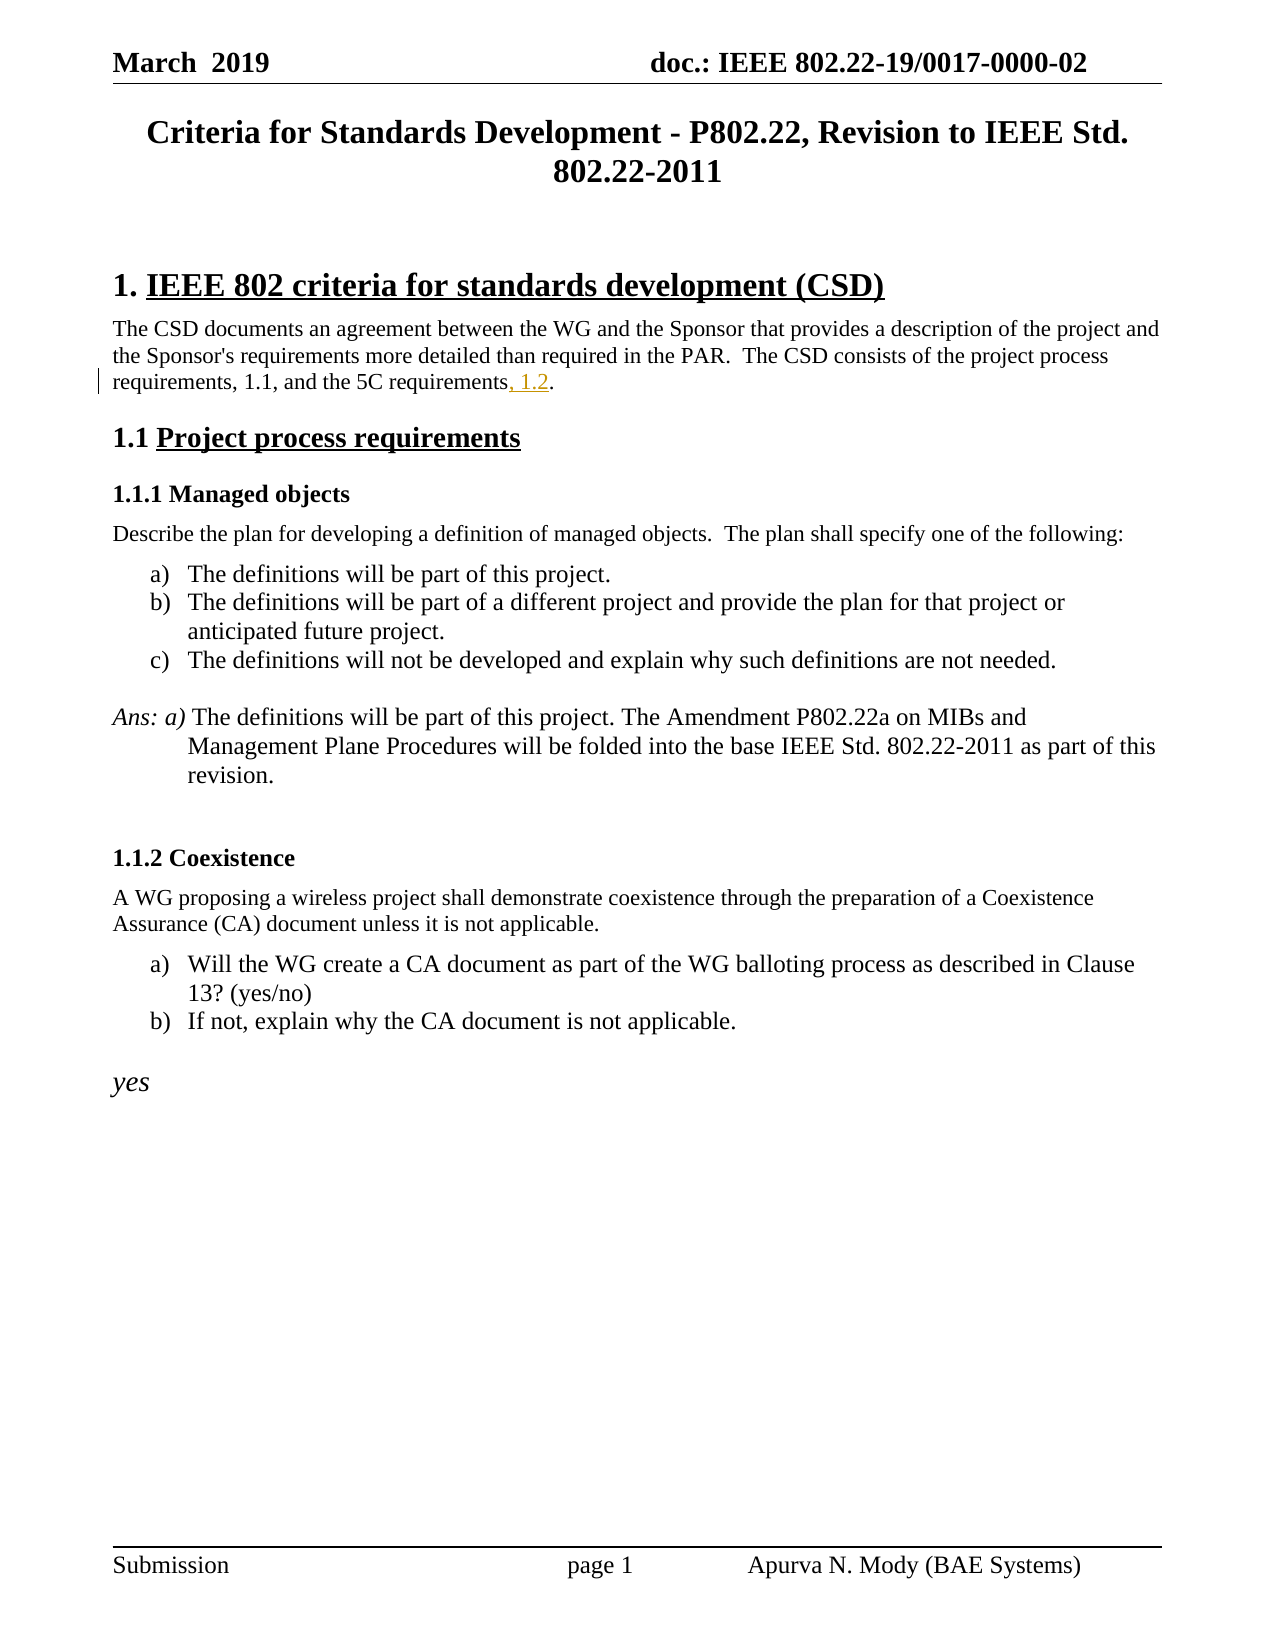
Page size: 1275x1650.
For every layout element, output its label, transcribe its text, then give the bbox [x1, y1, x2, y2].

list The definitions will be part of a different project and provide the plan for that project or anticipated future project. [150, 587, 1162, 645]
subtitle Project process requirements [112, 420, 1162, 453]
list Ans: a) The definitions will be part of this project. The Amendment P802.22a on MIBs and Management Plane Procedures will be folded into the base IEEE Std. 802.22-2011 as part of this revision. [112, 702, 1162, 789]
subtitle Coexistence [112, 843, 1162, 872]
subtitle Managed objects [112, 479, 1162, 508]
list The definitions will be part of this project. [150, 559, 1162, 587]
text The CSD documents an agreement between the WG and the Sponsor that provides a description of the project and the Sponsor's requirements more detailed than required in the PAR. The CSD consists of the project process requirements, 1.1, and the 5C requirements. [112, 315, 1162, 394]
list Will the WG create a CA document as part of the WG balloting process as described in Clause 13? (yes/no) [150, 949, 1162, 1006]
list The definitions will not be developed and explain why such definitions are not needed. [150, 645, 1162, 674]
text Describe the plan for developing a definition of managed objects. The plan shall specify one of the following: [112, 520, 1162, 546]
list If not, explain why the CA document is not applicable. [150, 1006, 1162, 1035]
subtitle IEEE 802 criteria for standards development (CSD) [112, 265, 1162, 303]
text Criteria for Standards Development - P802.22, Revision to IEEE Std. 802.22-2011 [112, 112, 1162, 189]
list yes [112, 1064, 1162, 1097]
text A WG proposing a wireless project shall demonstrate coexistence through the preparation of a Coexistence Assurance (CA) document unless it is not applicable. [112, 884, 1162, 936]
